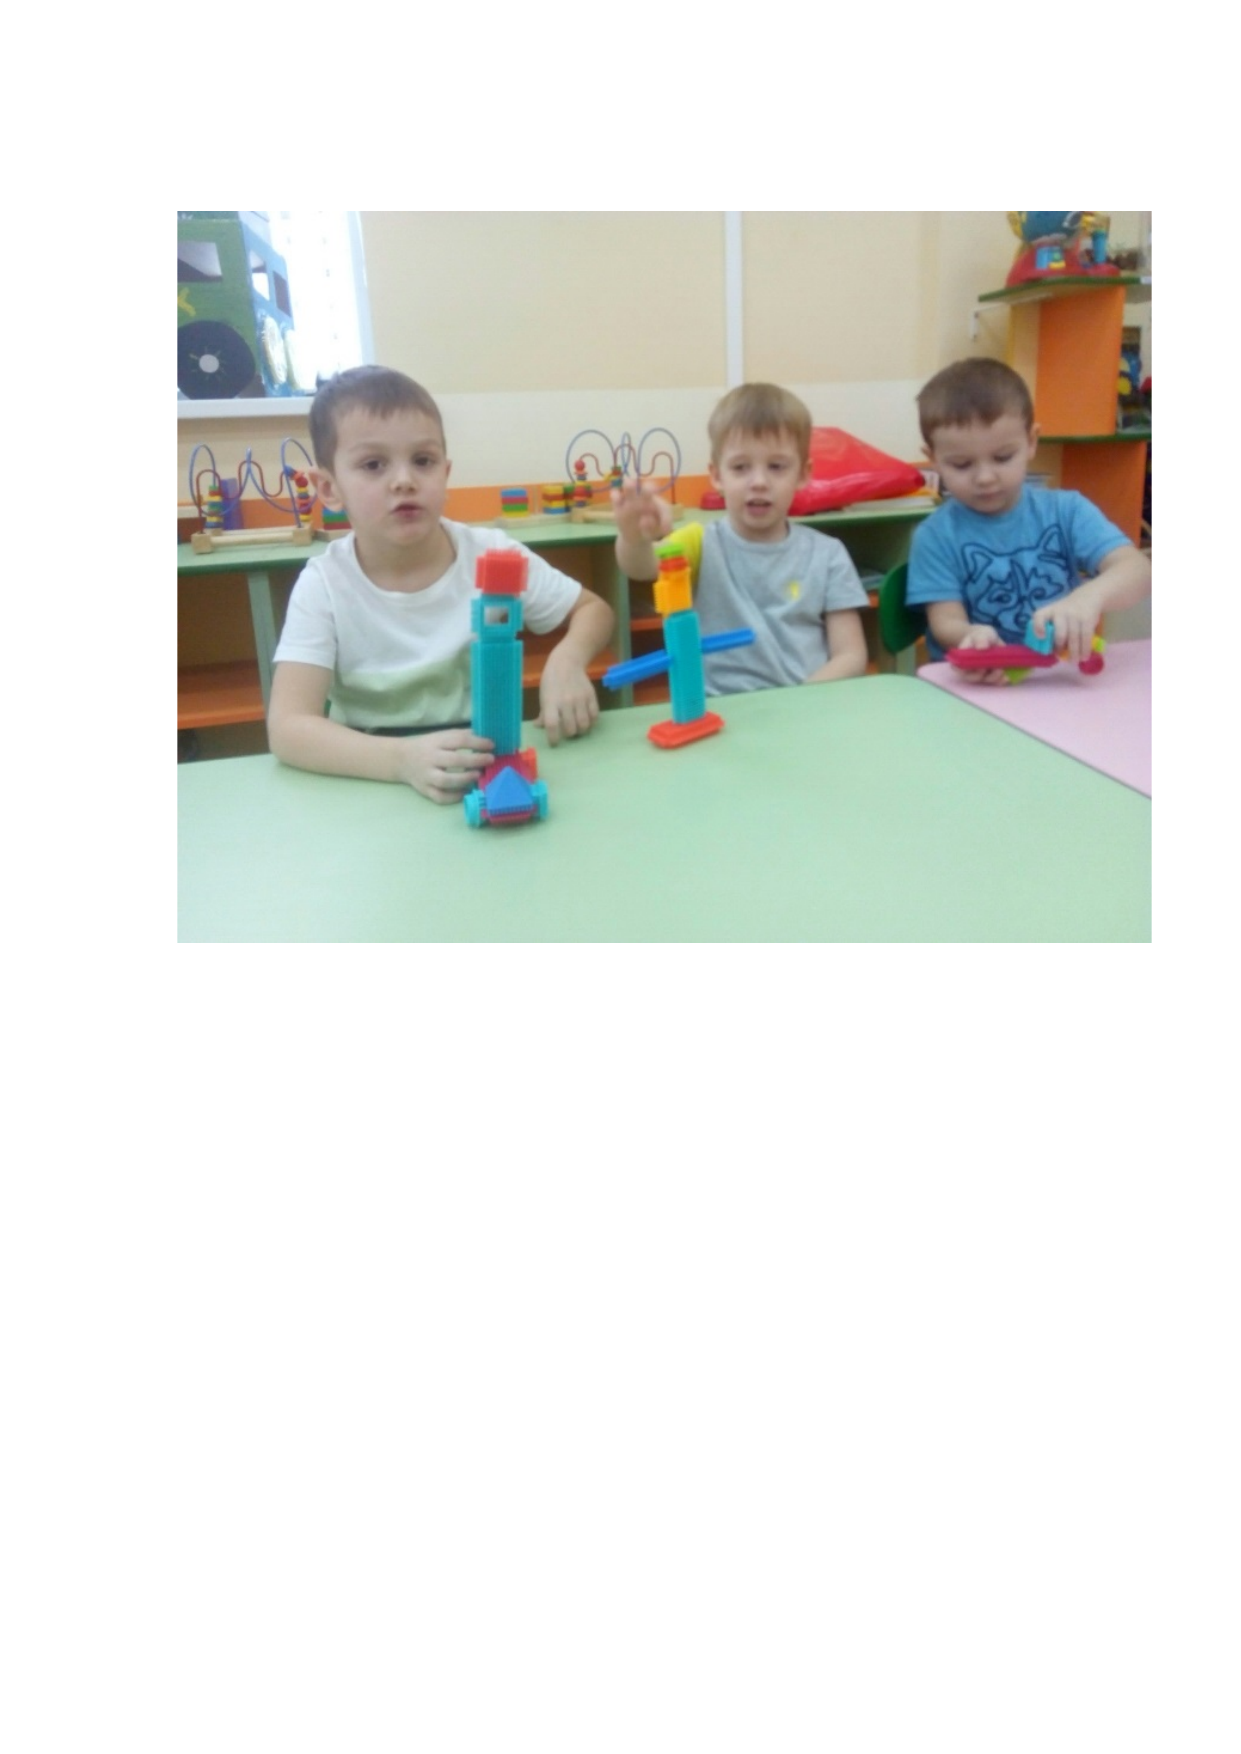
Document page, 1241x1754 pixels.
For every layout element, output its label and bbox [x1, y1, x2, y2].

picture [177, 211, 1152, 943]
